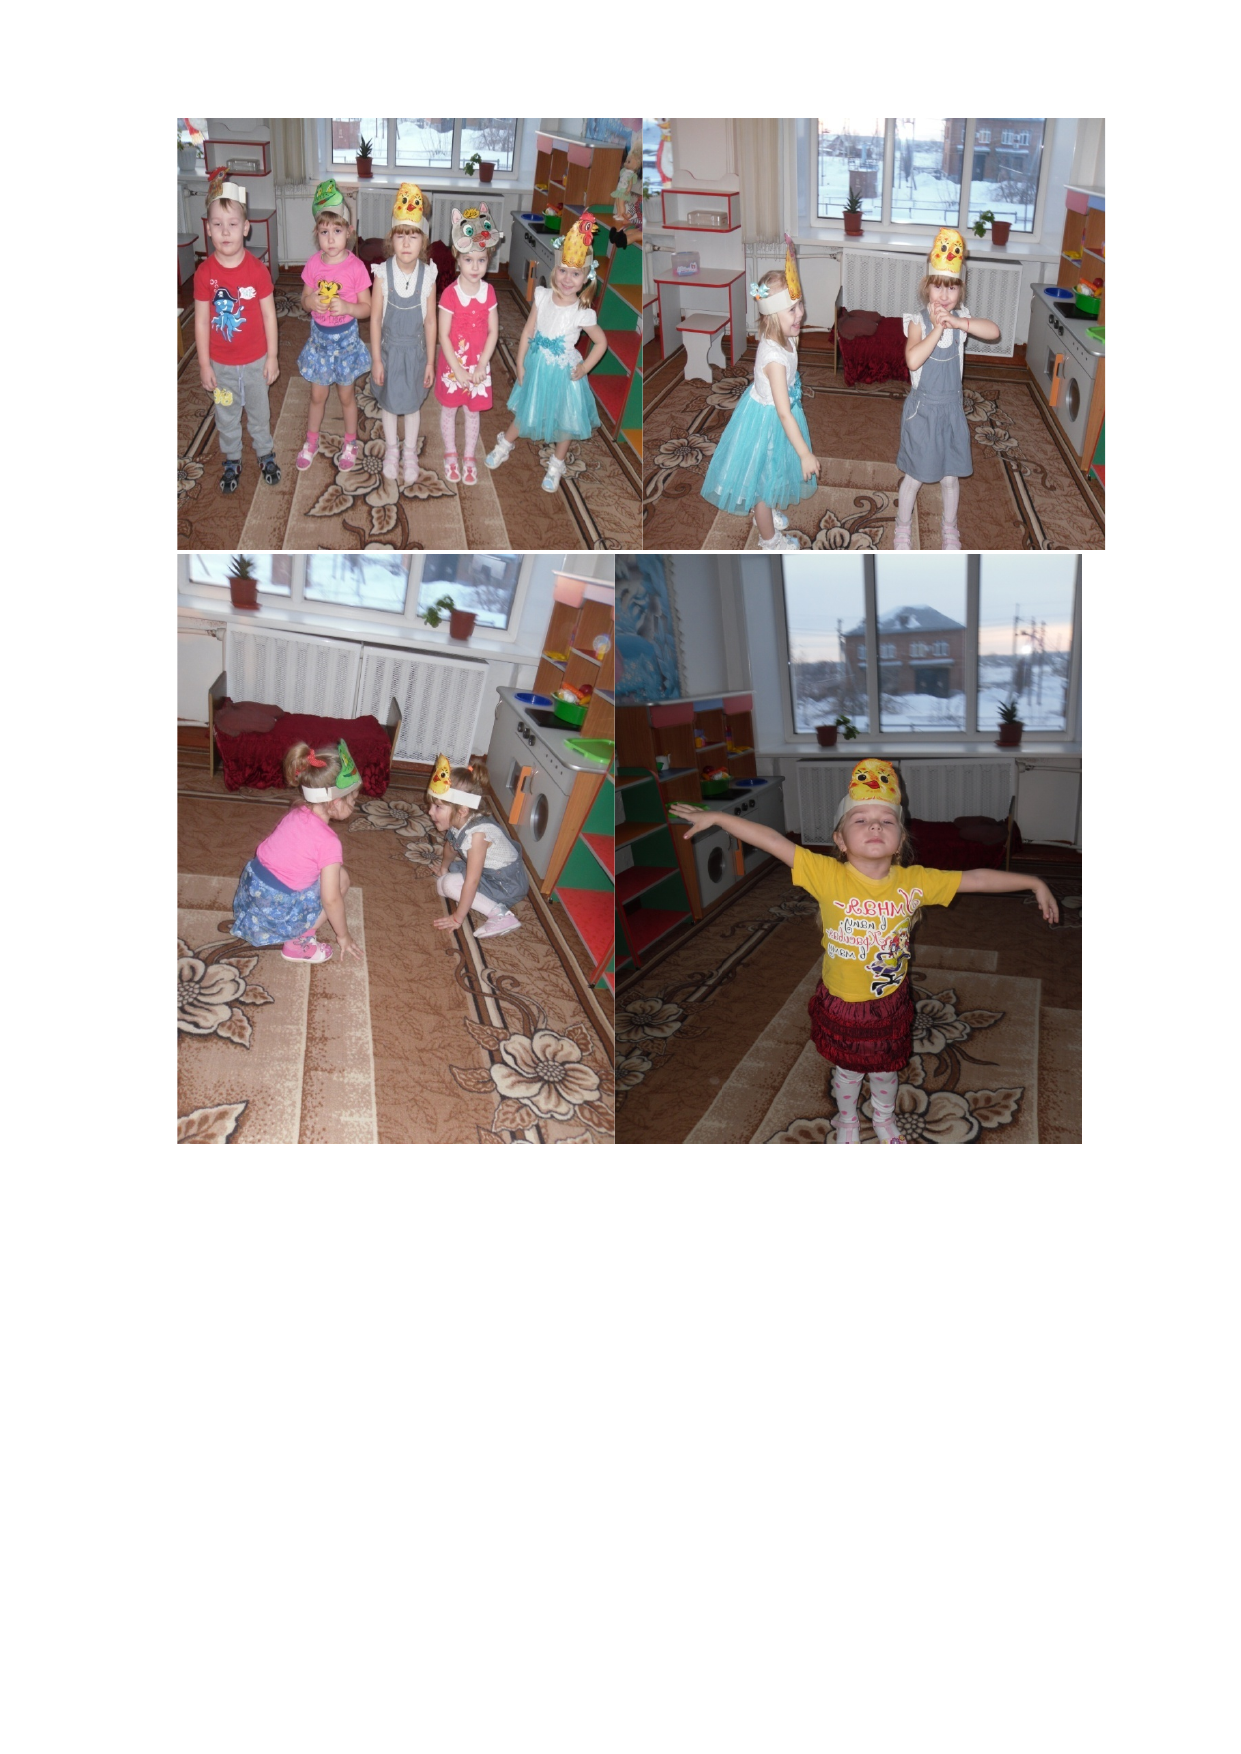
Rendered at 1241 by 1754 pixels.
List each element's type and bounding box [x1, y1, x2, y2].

picture [177, 118, 1106, 550]
picture [177, 554, 1082, 1144]
